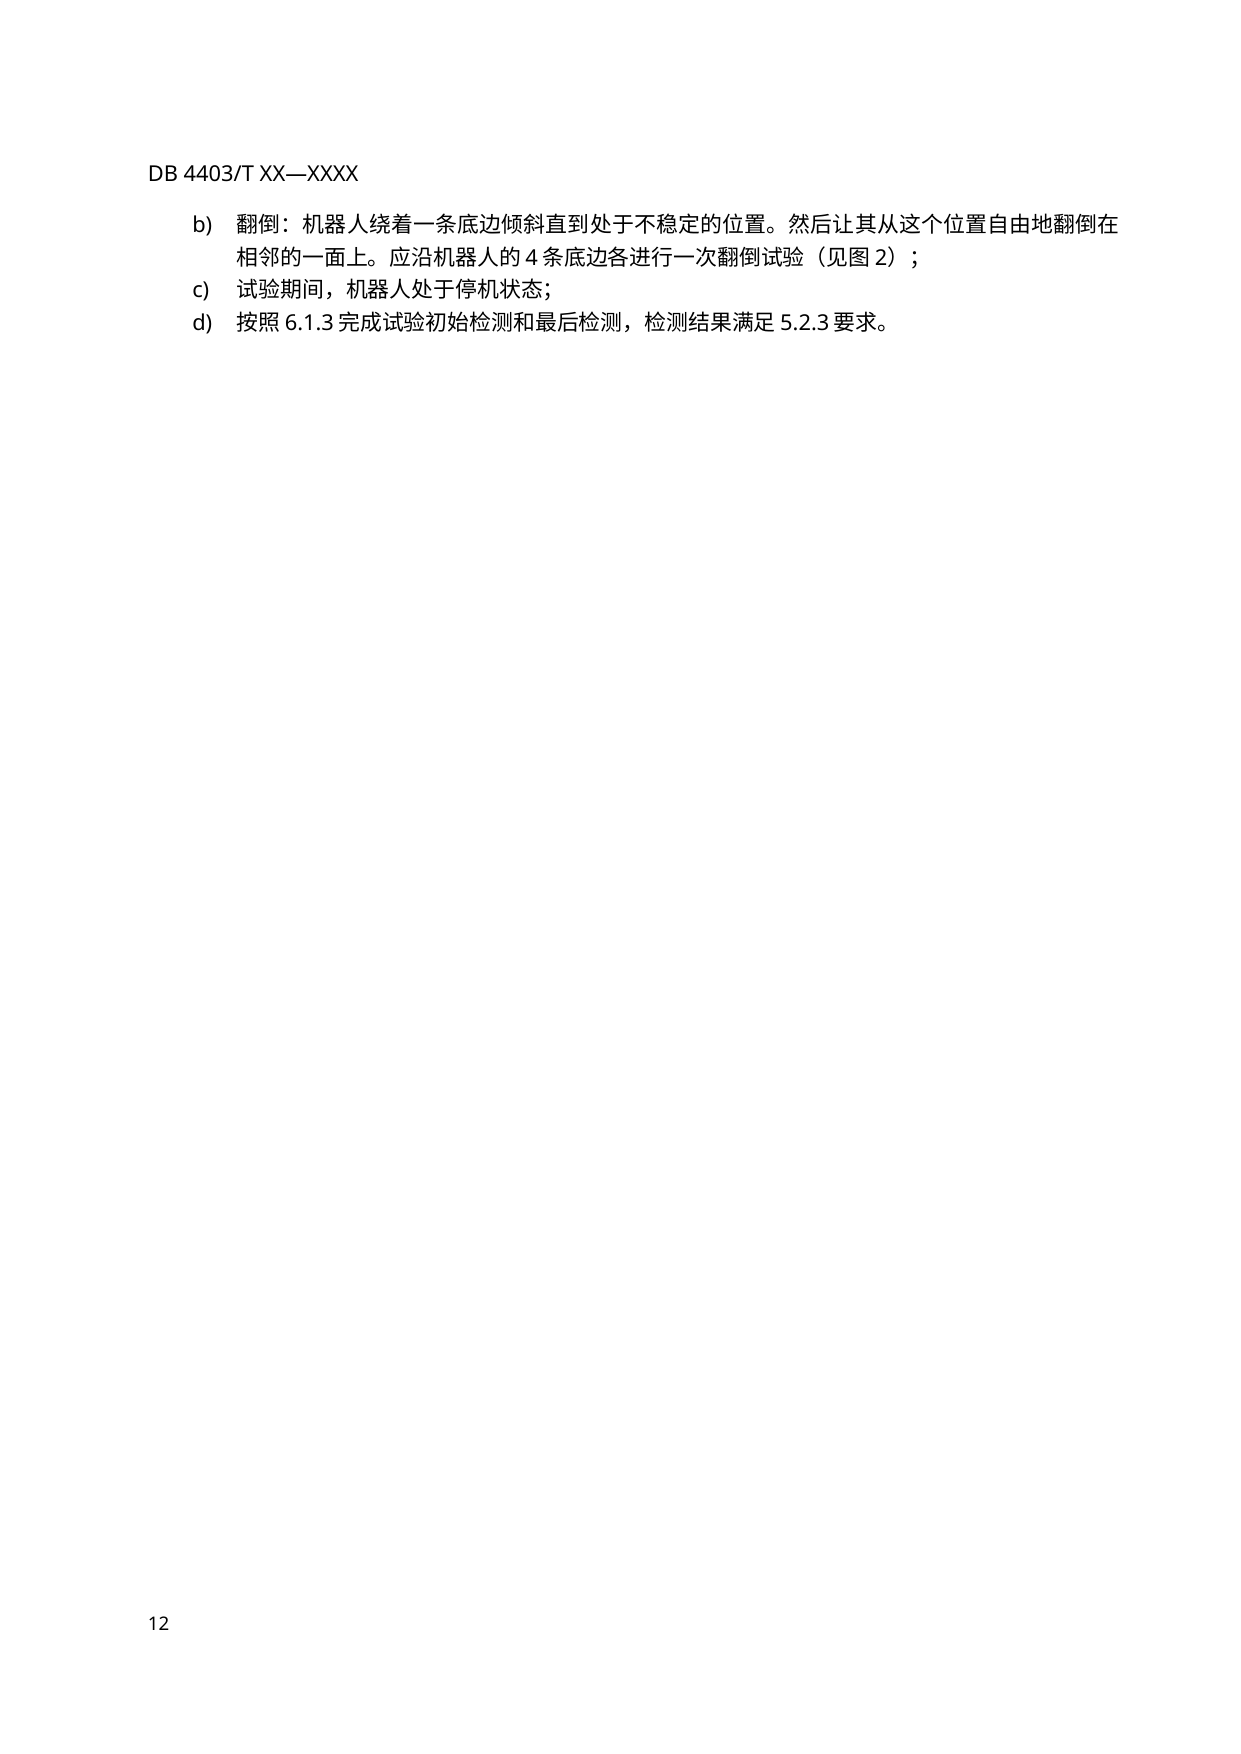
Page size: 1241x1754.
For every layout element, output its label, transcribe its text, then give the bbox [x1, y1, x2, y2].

list 翻倒：机器人绕着一条底边倾斜直到处于不稳定的位置。然后让其从这个位置自由地翻倒在相邻的一面上。应沿机器人的4条底边各进行一次翻倒试验（见图2）； [192, 207, 1122, 272]
list 试验期间，机器人处于停机状态； [192, 272, 1122, 304]
list 按照6.1.3完成试验初始检测和最后检测，检测结果满足5.2.3要求。 [192, 304, 1122, 337]
